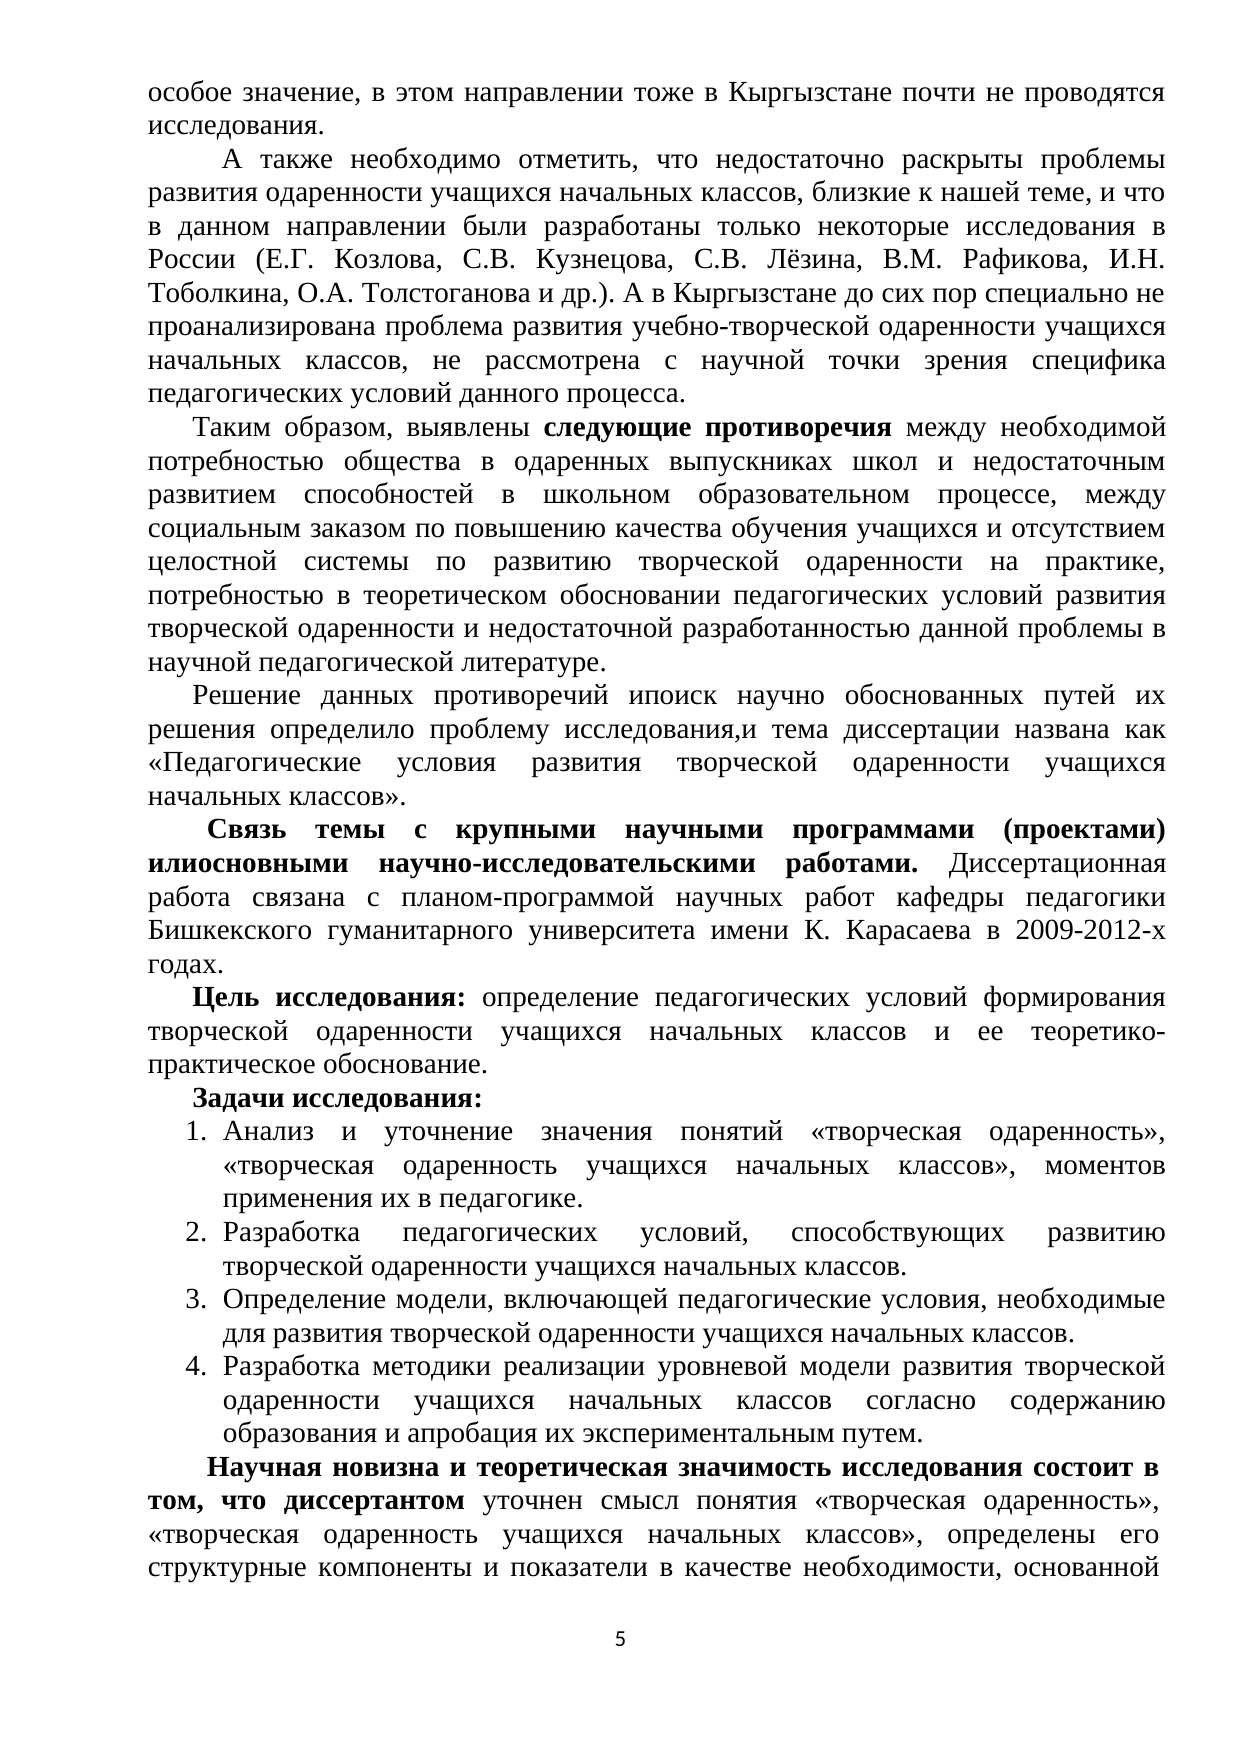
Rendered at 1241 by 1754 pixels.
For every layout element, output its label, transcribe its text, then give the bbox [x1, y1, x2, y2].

text А также необходимо отметить, что недостаточно раскрыты проблемы развития одаренности учащихся начальных классов, близкие к нашей теме, и что в данном направлении были разработаны только некоторые исследования в России (Е.Г. Козлова, С.В. Кузнецова, С.В. Лёзина, В.М. Рафикова, И.Н. Тоболкина, О.А. Толстоганова и др.). А в Кыргызстане до сих пор специально не проанализирована проблема развития учебно-творческой одаренности учащихся начальных классов, не рассмотрена с научной точки зрения специфика педагогических условий данного процесса. [148, 141, 1166, 409]
text Таким образом, выявлены следующие противоречия между необходимой потребностью общества в одаренных выпускниках школ и недостаточным развитием способностей в школьном образовательном процессе, между социальным заказом по повышению качества обучения учащихся и отсутствием целостной системы по развитию творческой одаренности на практике, потребностью в теоретическом обосновании педагогических условий развития творческой одаренности и недостаточной разработанностью данной проблемы в научной педагогической литературе. [148, 409, 1166, 677]
text Задачи исследования: [148, 1080, 1166, 1113]
text Решение данных противоречий ипоиск научно обоснованных путей их решения определило проблему исследования,и тема диссертации названа как «Педагогические условия развития творческой одаренности учащихся начальных классов». [148, 677, 1166, 812]
list Определение модели, включающей педагогические условия, необходимые для развития творческой одаренности учащихся начальных классов. [185, 1281, 1166, 1348]
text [148, 74, 1166, 141]
list Анализ и уточнение значения понятий «творческая одаренность», «творческая одаренность учащихся начальных классов», моментов применения их в педагогике. [185, 1113, 1166, 1214]
list Разработка педагогических условий, способствующих развитию творческой одаренности учащихся начальных классов. [185, 1214, 1166, 1281]
text Цель исследования: определение педагогических условий формирования творческой одаренности учащихся начальных классов и ее теоретико-практическое обоснование. [148, 979, 1166, 1080]
text Связь темы с крупными научными программами (проектами) илиосновными научно-исследовательскими работами. Диссертационная работа связана с планом-программой научных работ кафедры педагогики Бишкекского гуманитарного университета имени К. Карасаева в 2009-2012-х годах. [148, 812, 1166, 979]
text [148, 1449, 1160, 1583]
list Разработка методики реализации уровневой модели развития творческой одаренности учащихся начальных классов согласно содержанию образования и апробация их экспериментальным путем. [185, 1348, 1166, 1449]
